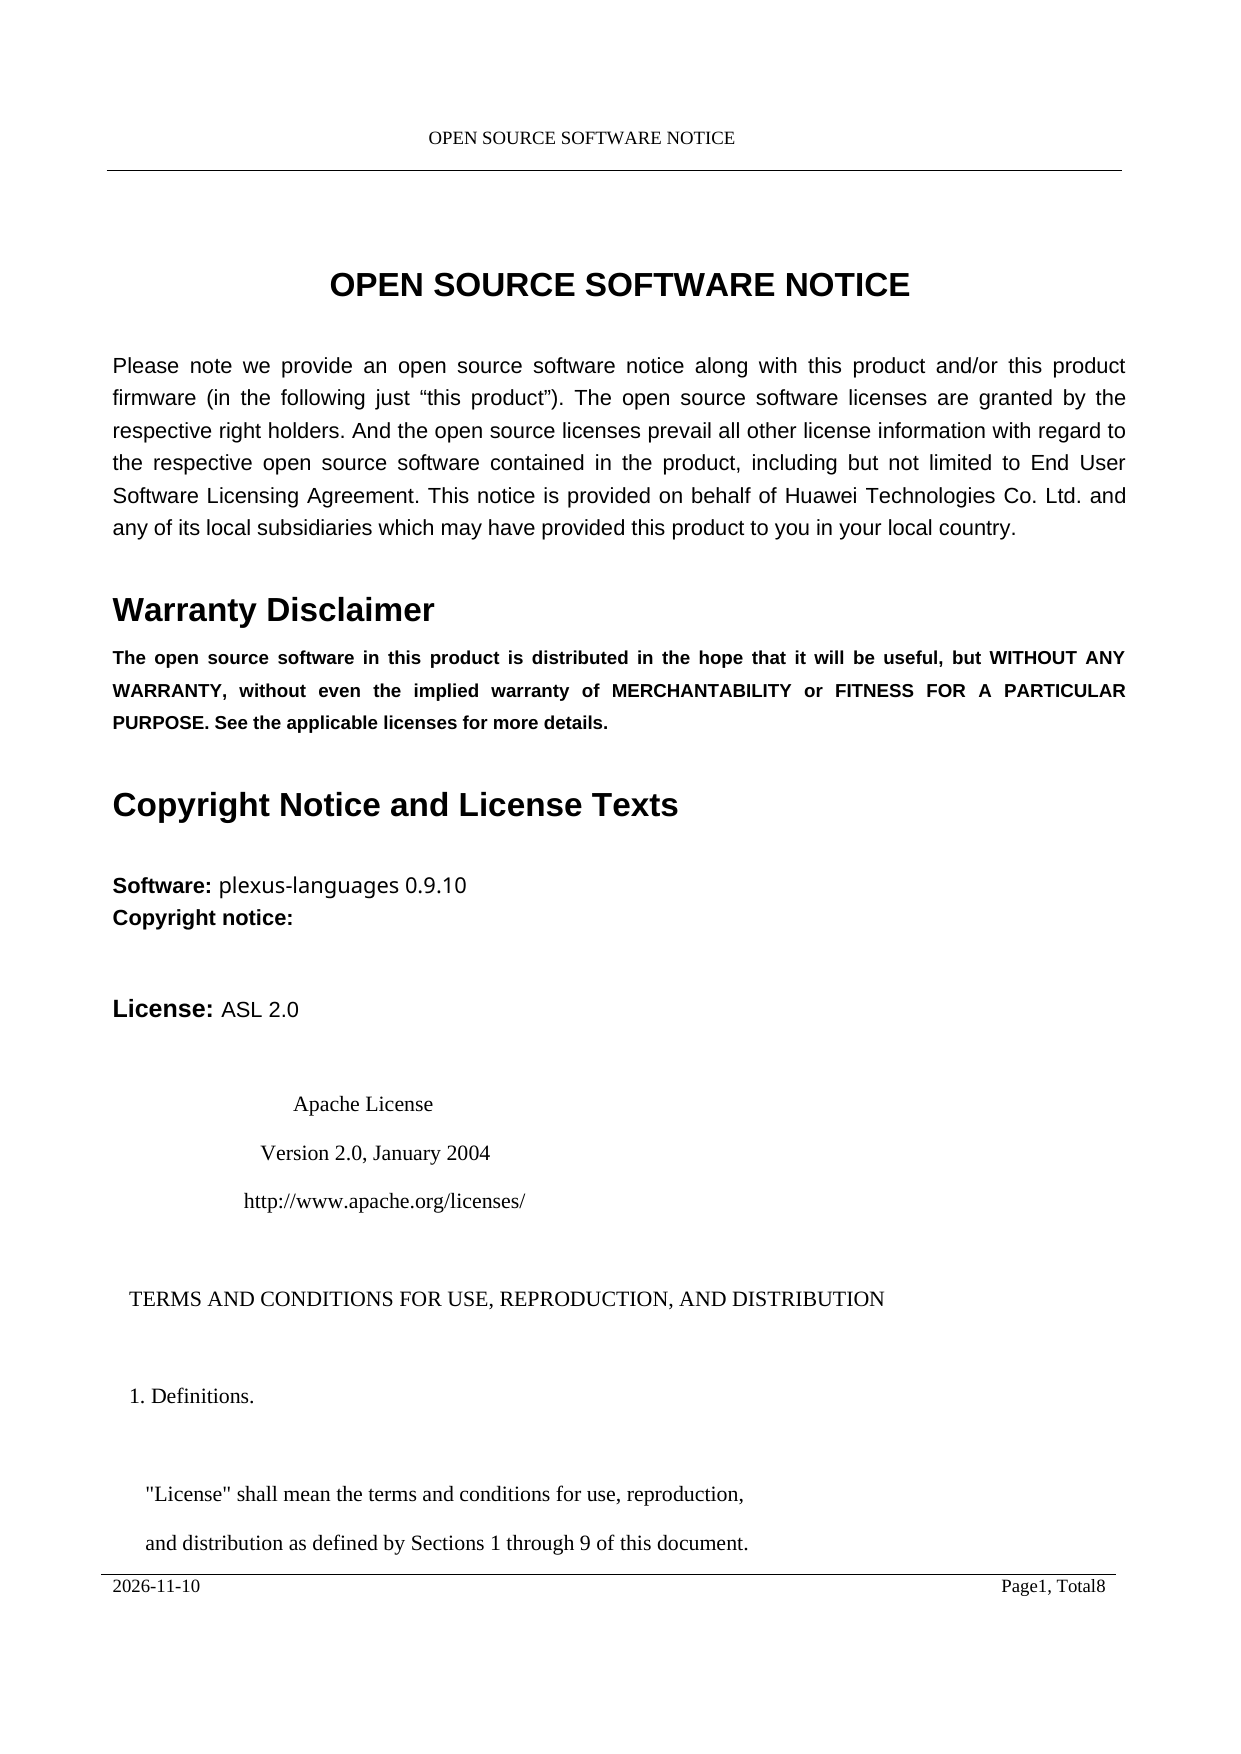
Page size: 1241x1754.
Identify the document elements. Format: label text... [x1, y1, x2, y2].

text Please note we provide an open source software notice along with this product and/or this product firmware (in the following just “this product”). The open source software licenses are granted by the respective right holders. And the open source licenses prevail all other license information with regard to the respective open source software contained in the product, including but not limited to End User Software Licensing Agreement. This notice is provided on behalf of Huawei Technologies Co. Ltd. and any of its local subsidiaries which may have provided this product to you in your local country. [112, 349, 1128, 544]
text Warranty Disclaimer [112, 576, 1128, 641]
text OPEN SOURCE SOFTWARE NOTICE [112, 251, 1128, 316]
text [112, 1038, 1128, 1558]
text Copyright notice: [112, 901, 1128, 934]
text The open source software in this product is distributed in the hope that it will be useful, but WITHOUT ANY WARRANTY, without even the implied warranty of MERCHANTABILITY or FITNESS FOR A PARTICULAR PURPOSE. See the applicable licenses for more details. [112, 641, 1128, 739]
text License: ASL 2.0 [112, 992, 1128, 1024]
text Software: plexus-languages 0.9.10 [112, 869, 1128, 901]
text Copyright Notice and License Texts [112, 771, 1128, 836]
